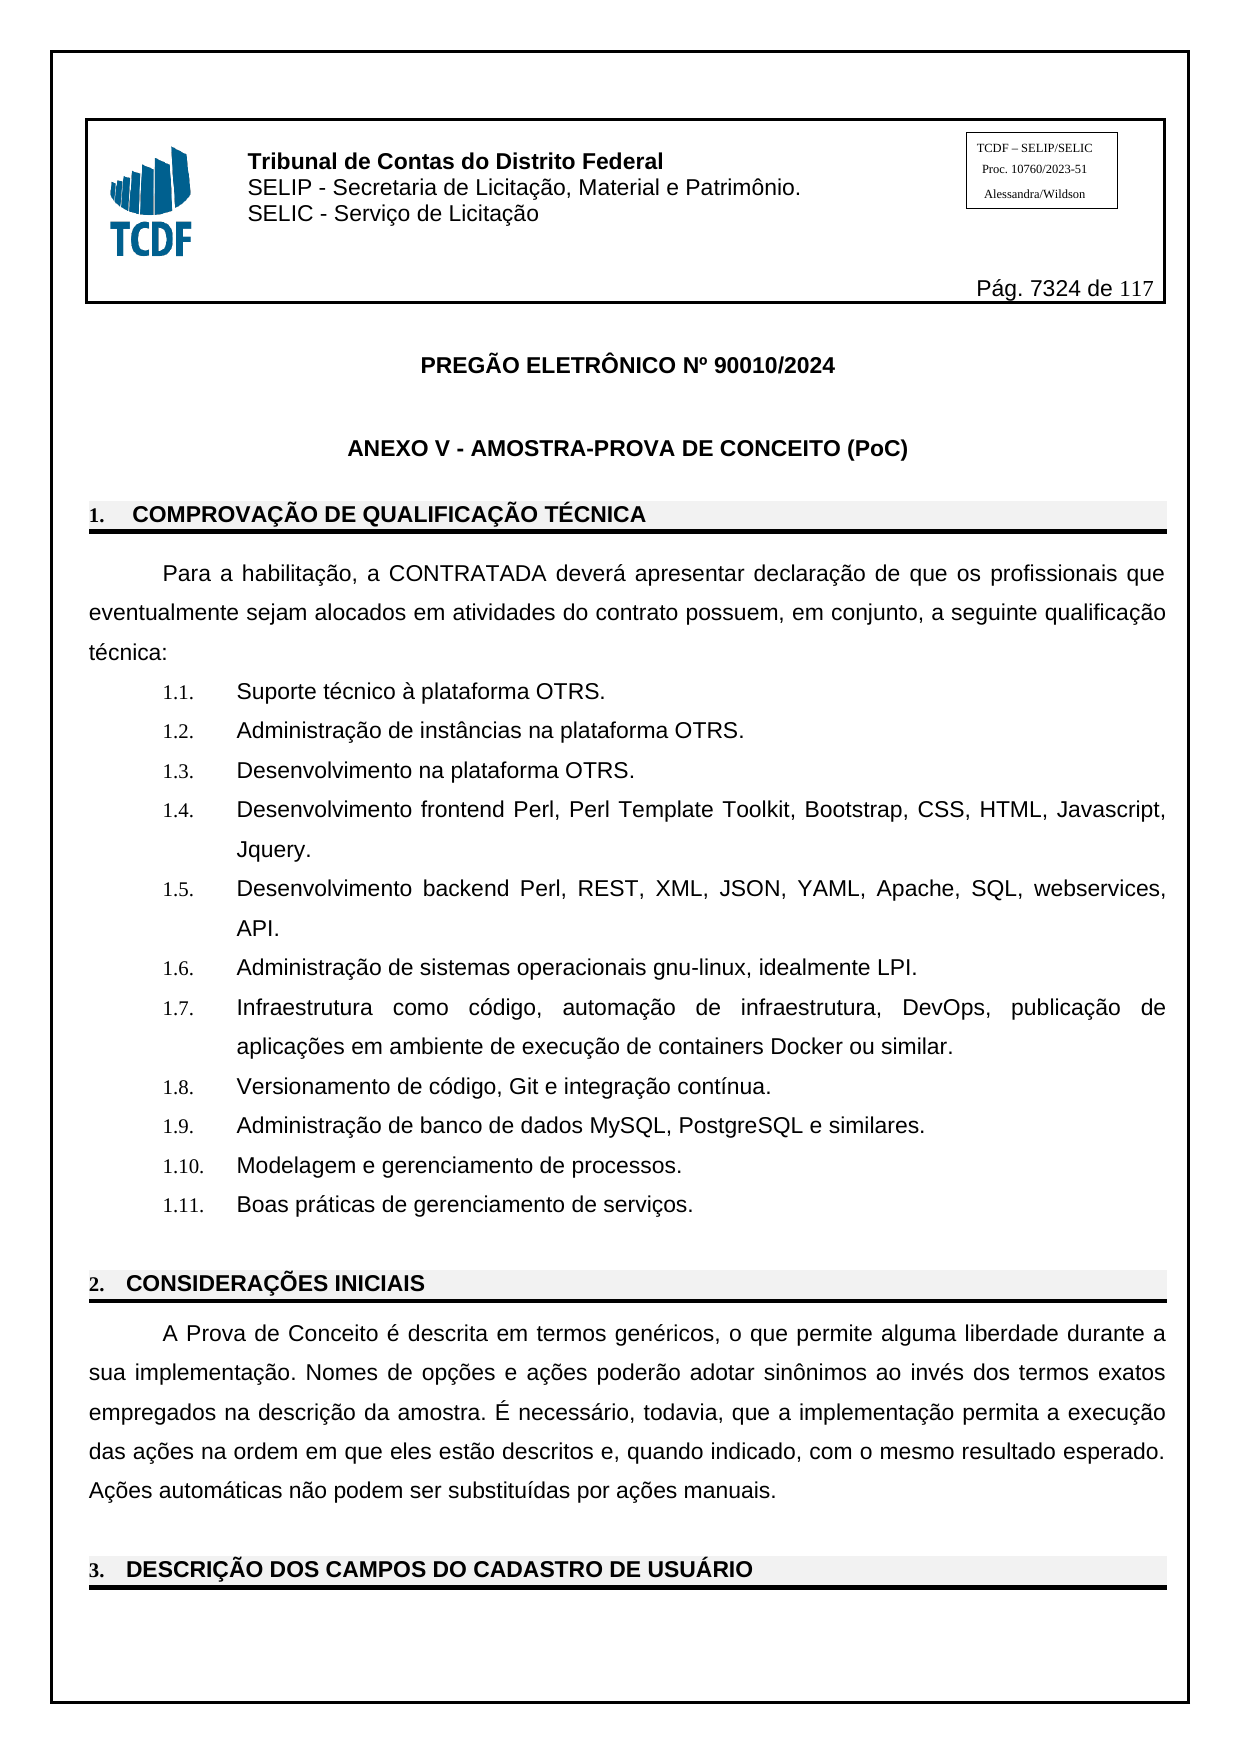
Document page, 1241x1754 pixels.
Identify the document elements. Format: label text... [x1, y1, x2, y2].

list COMPROVAÇÃO DE QUALIFICAÇÃO TÉCNICA [89, 501, 1167, 529]
list DESCRIÇÃO DOS CAMPOS DO CADASTRO DE USUÁRIO [89, 1556, 1167, 1585]
list Desenvolvimento na plataforma OTRS. [162, 757, 1167, 783]
list Desenvolvimento frontend Perl, Perl Template Toolkit, Bootstrap, CSS, HTML, Javascript, Jquery. [162, 796, 1167, 862]
list Administração de instâncias na plataforma OTRS. [162, 717, 1167, 744]
list Boas práticas de gerenciamento de serviços. [162, 1191, 1167, 1217]
text PREGÃO ELETRÔNICO Nº 90010/2024 [89, 352, 1167, 379]
list CONSIDERAÇÕES INICIAIS [89, 1270, 1167, 1299]
list Suporte técnico à plataforma OTRS. [162, 678, 1167, 704]
list Versionamento de código, Git e integração contínua. [162, 1073, 1167, 1099]
picture [95, 143, 206, 259]
text ANEXO V - AMOSTRA-PROVA DE CONCEITO (PoC) [89, 435, 1167, 461]
list Desenvolvimento backend Perl, REST, XML, JSON, YAML, Apache, SQL, webservices, API. [162, 875, 1167, 941]
list Administração de sistemas operacionais gnu-linux, idealmente LPI. [162, 954, 1167, 981]
list Infraestrutura como código, automação de infraestrutura, DevOps, publicação de aplicações em ambiente de execução de containers Docker ou similar. [162, 994, 1167, 1059]
text A Prova de Conceito é descrita em termos genéricos, o que permite alguma liberdade durante a sua implementação. Nomes de opções e ações poderão adotar sinônimos ao invés dos termos exatos empregados na descrição da amostra. É necessário, todavia, que a implementação permita a execução das ações na ordem em que eles estão descritos e, quando indicado, com o mesmo resultado esperado. Ações automáticas não podem ser substituídas por ações manuais. [89, 1319, 1167, 1504]
list Modelagem e gerenciamento de processos. [162, 1152, 1167, 1178]
text Para a habilitação, a CONTRATADA deverá apresentar declaração de que os profissionais que eventualmente sejam alocados em atividades do contrato possuem, em conjunto, a seguinte qualificação técnica: [89, 559, 1167, 665]
list Administração de banco de dados MySQL, PostgreSQL e similares. [162, 1112, 1167, 1138]
